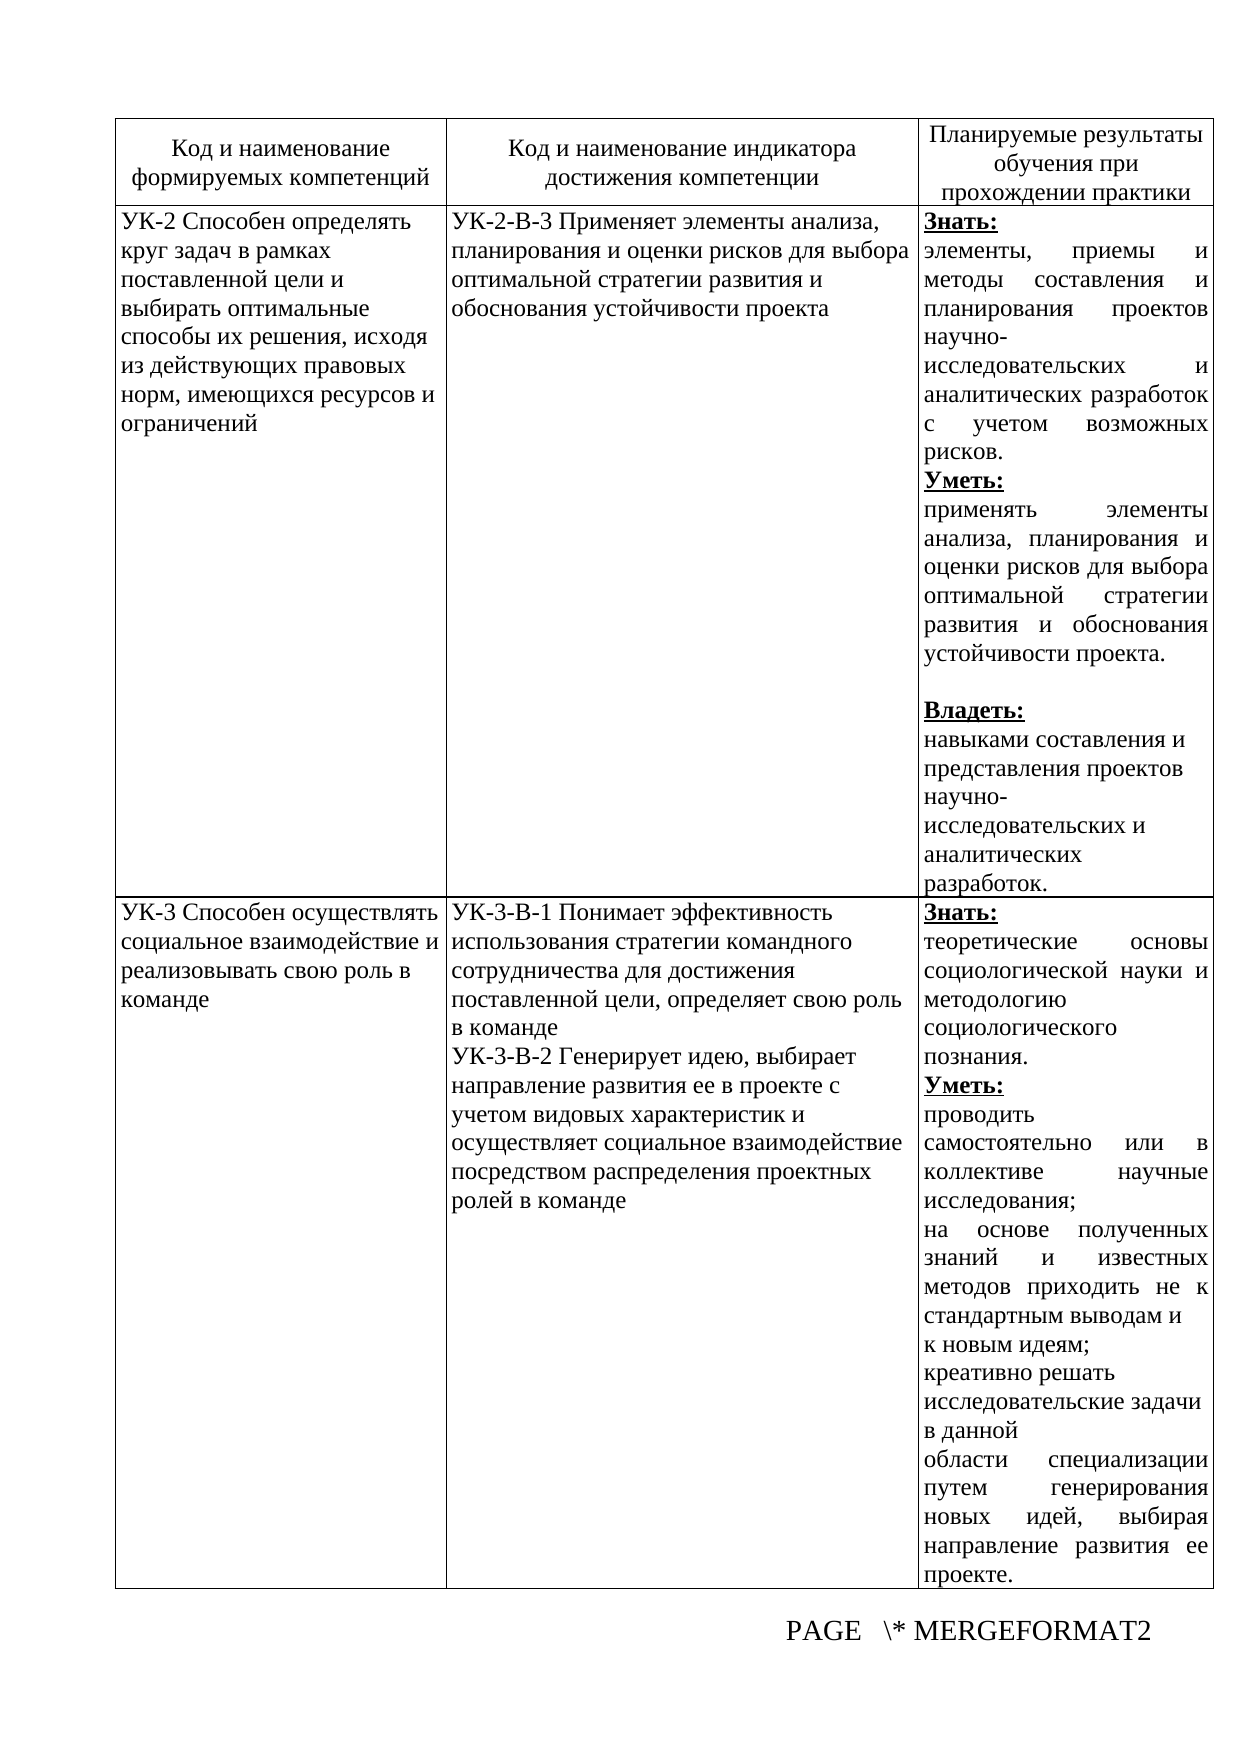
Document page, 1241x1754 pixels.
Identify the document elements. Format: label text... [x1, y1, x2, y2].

table_cell Знать: элементы, приемы и методы составления и планирования проектов научно-исследовательских и аналитических разработок с учетом возможных рисков. Уметь: применять элементы анализа, планирования и оценки рисков для выбора оптимальной стратегии развития и обоснования устойчивости проекта. Владеть: навыками составления и представления проектов научно-исследовательских и аналитических разработок. [919, 206, 1213, 896]
table_header Код и наименование формируемых компетенций [116, 119, 446, 205]
table_header Планируемые результаты обучения при прохождении практики [919, 119, 1213, 205]
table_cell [116, 898, 446, 1587]
table_cell УК-2-В-3 Применяет элементы анализа, планирования и оценки рисков для выбора оптимальной стратегии развития и обоснования устойчивости проекта [447, 206, 918, 896]
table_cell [919, 898, 1213, 1587]
table_cell УК-2 Способен определять круг задач в рамках поставленной цели и выбирать оптимальные способы их решения, исходя из действующих правовых норм, имеющихся ресурсов и ограничений [116, 206, 446, 896]
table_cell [447, 898, 918, 1587]
table_header Код и наименование индикатора достижения компетенции [447, 119, 918, 205]
